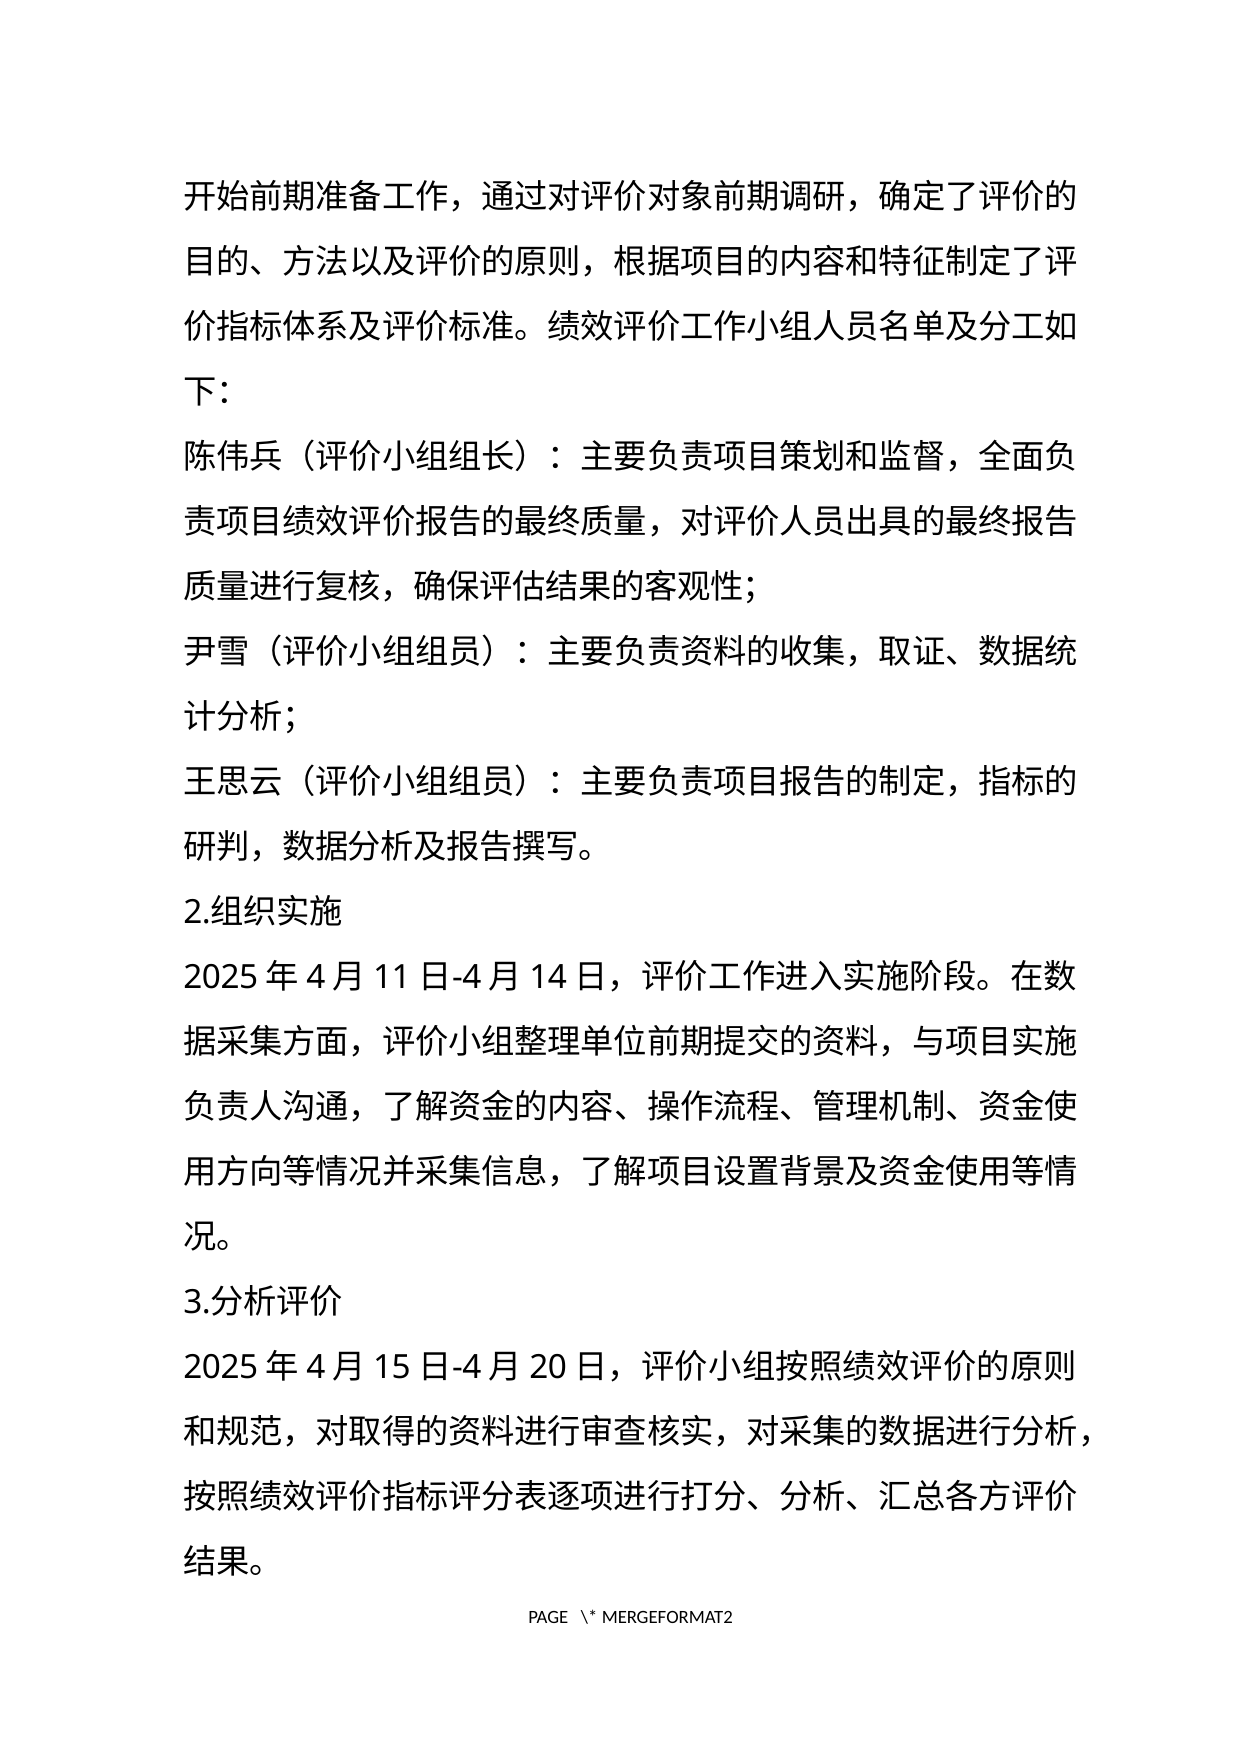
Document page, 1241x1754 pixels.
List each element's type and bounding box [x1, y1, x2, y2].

text [183, 162, 1078, 1592]
